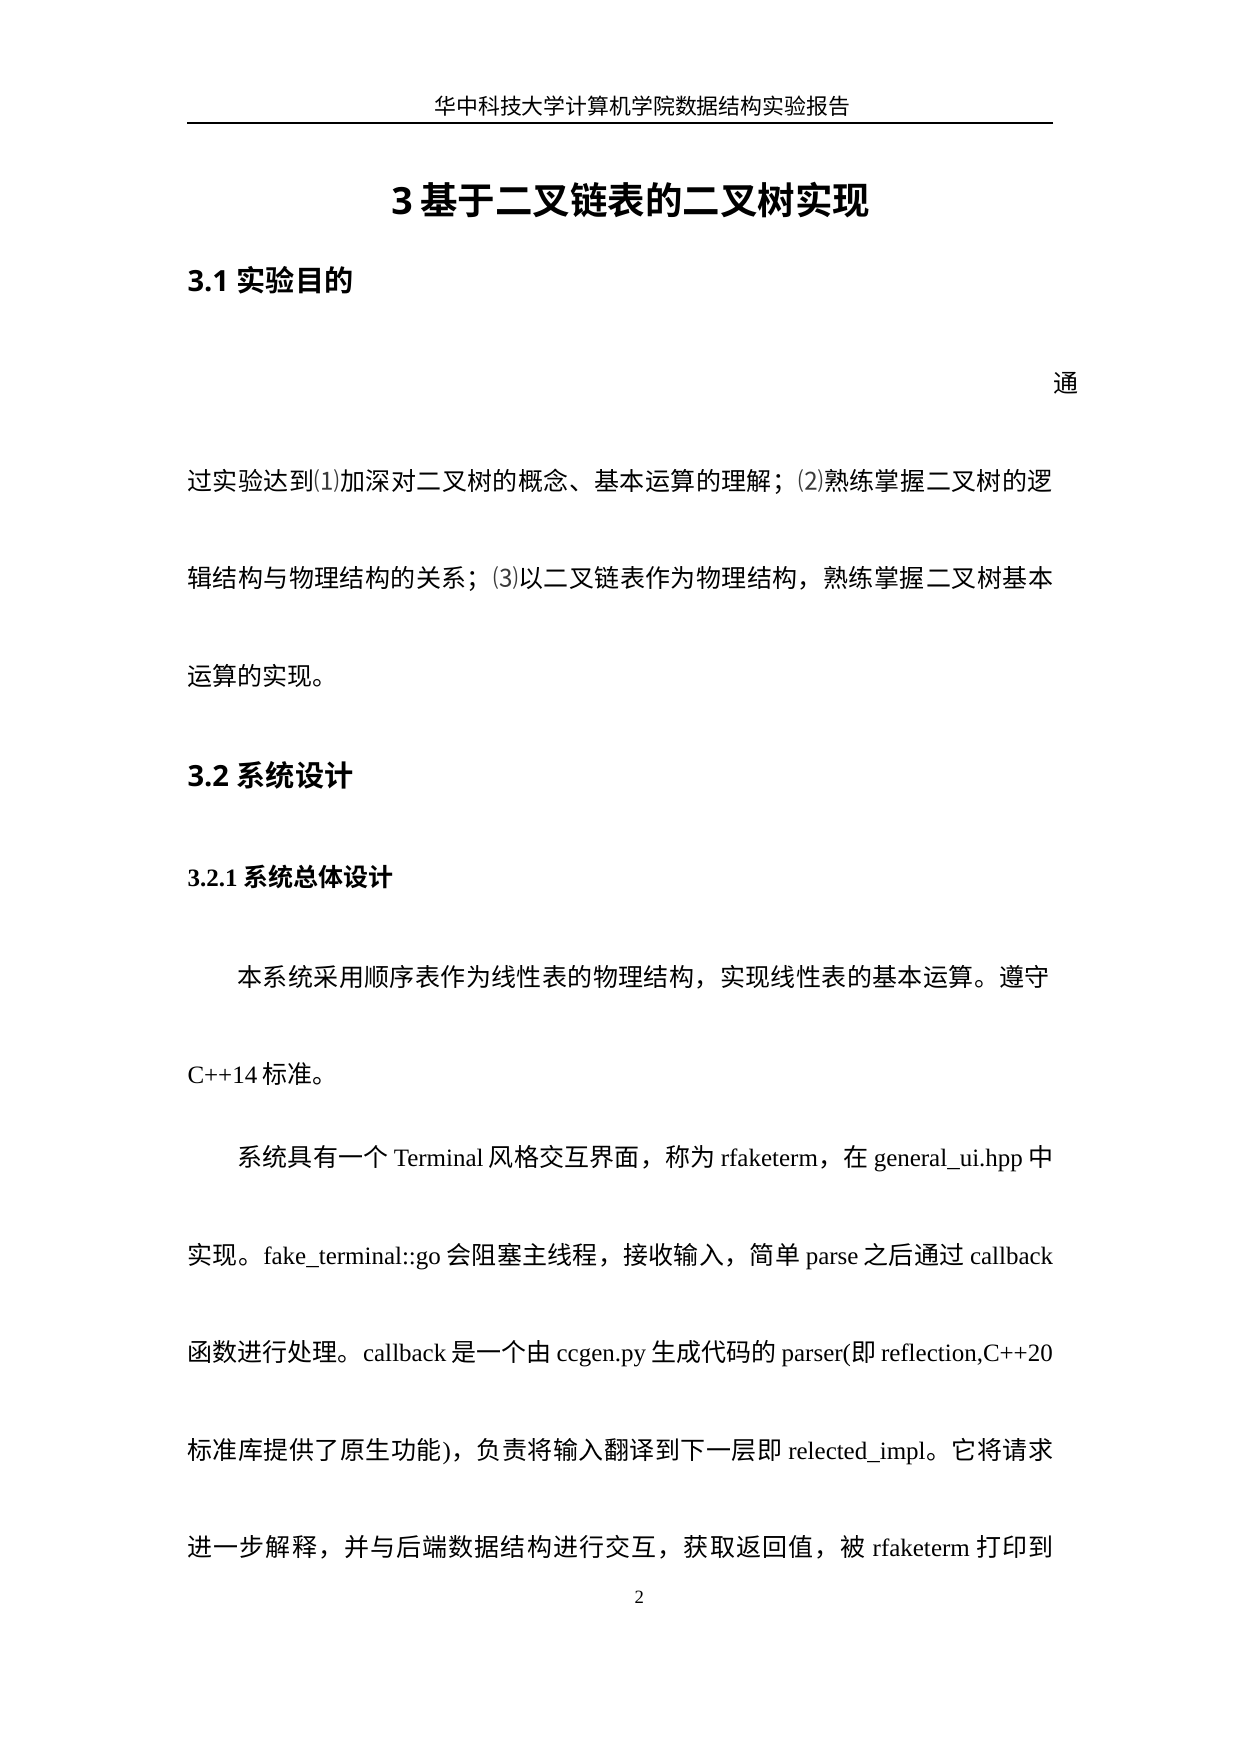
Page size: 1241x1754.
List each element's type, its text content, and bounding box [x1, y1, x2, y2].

text 3.2.1 系统总体设计 [187, 843, 1053, 908]
text 3.2 系统设计 [187, 741, 1053, 806]
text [187, 1123, 1053, 1578]
text 本系统采用顺序表作为线性表的物理结构，实现线性表的基本运算。遵守C++14标准。 [187, 943, 1053, 1105]
subtitle 3基于二叉链表的二叉树实现 [187, 166, 1053, 231]
text 通过实验达到⑴加深对二叉树的概念、基本运算的理解；⑵熟练掌握二叉树的逻辑结构与物理结构的关系；⑶以二叉链表作为物理结构，熟练掌握二叉树基本运算的实现。 [187, 349, 1053, 707]
text 3.1 实验目的 [187, 247, 1053, 312]
